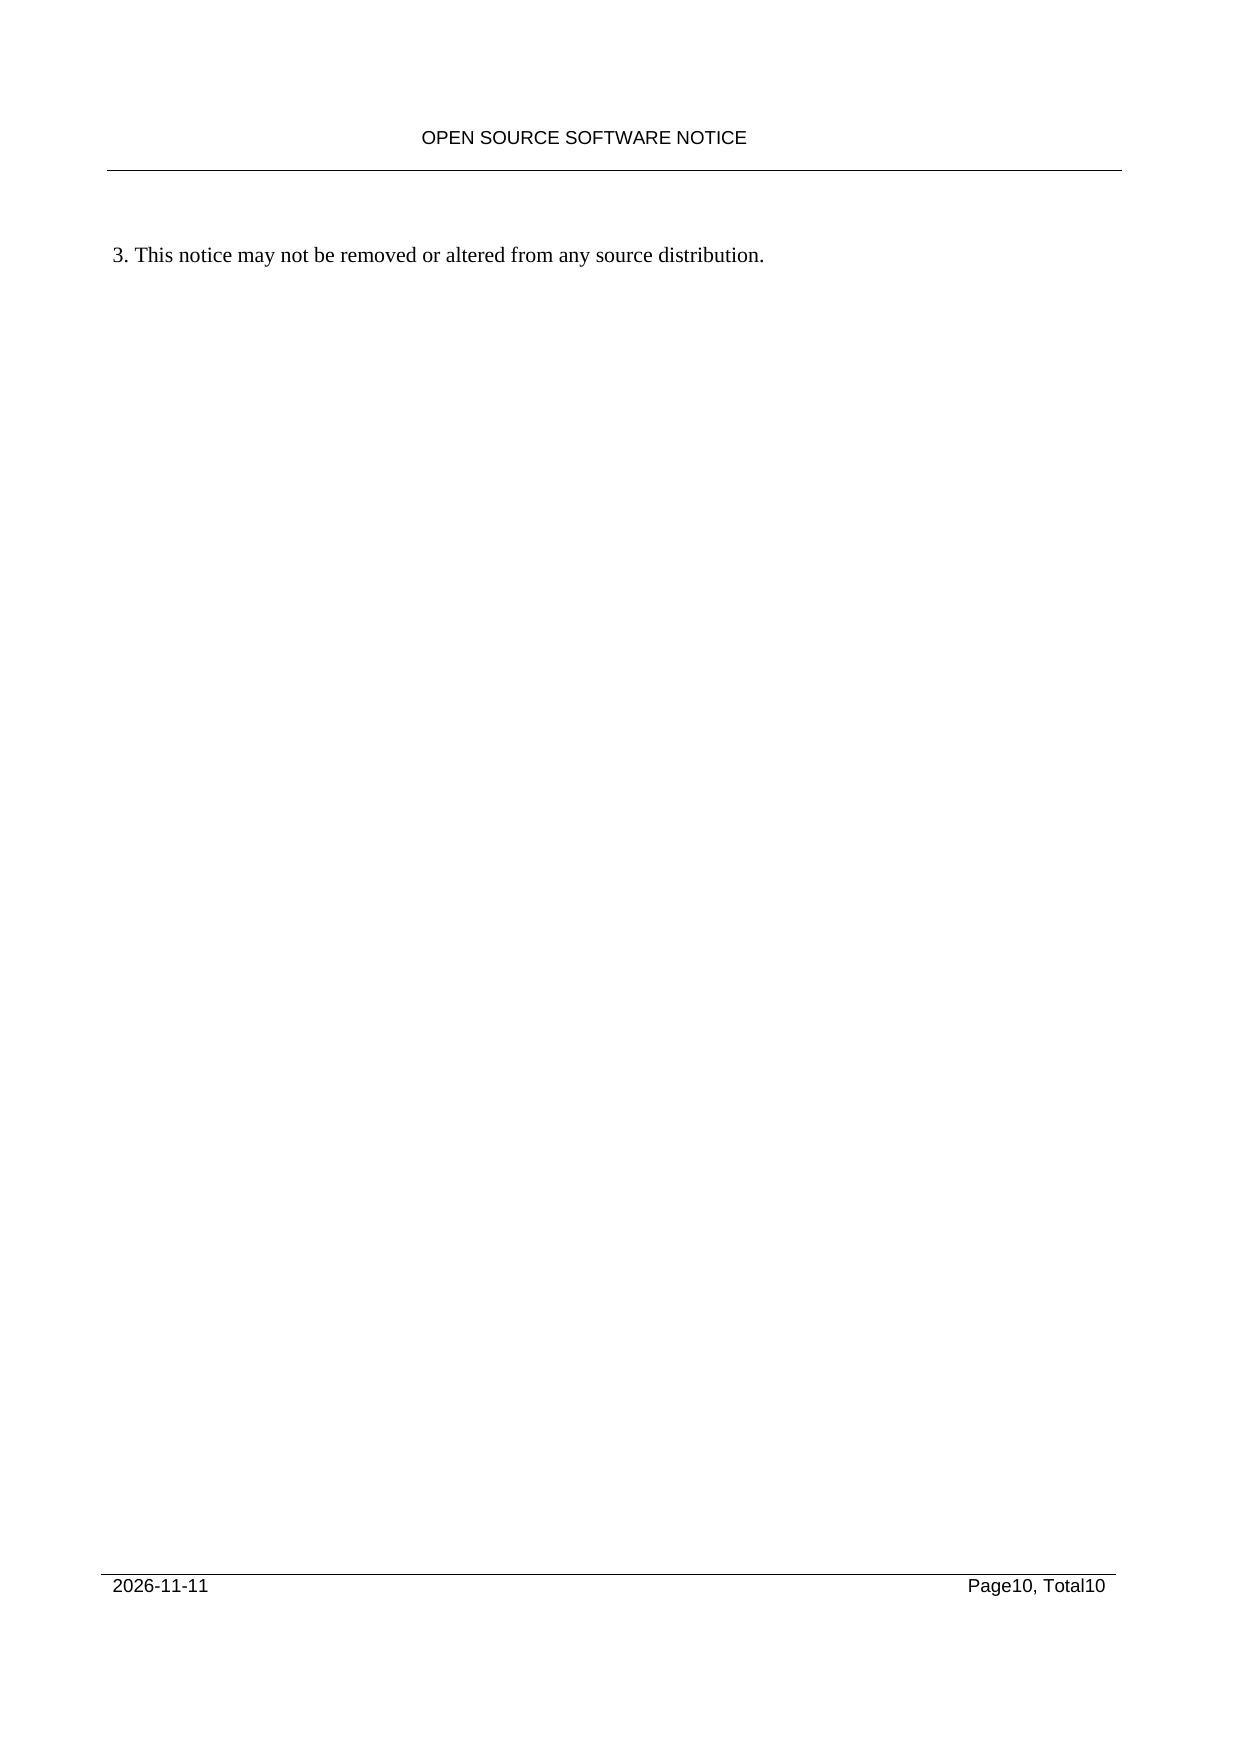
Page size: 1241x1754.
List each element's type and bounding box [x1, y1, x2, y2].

text [112, 206, 1128, 304]
